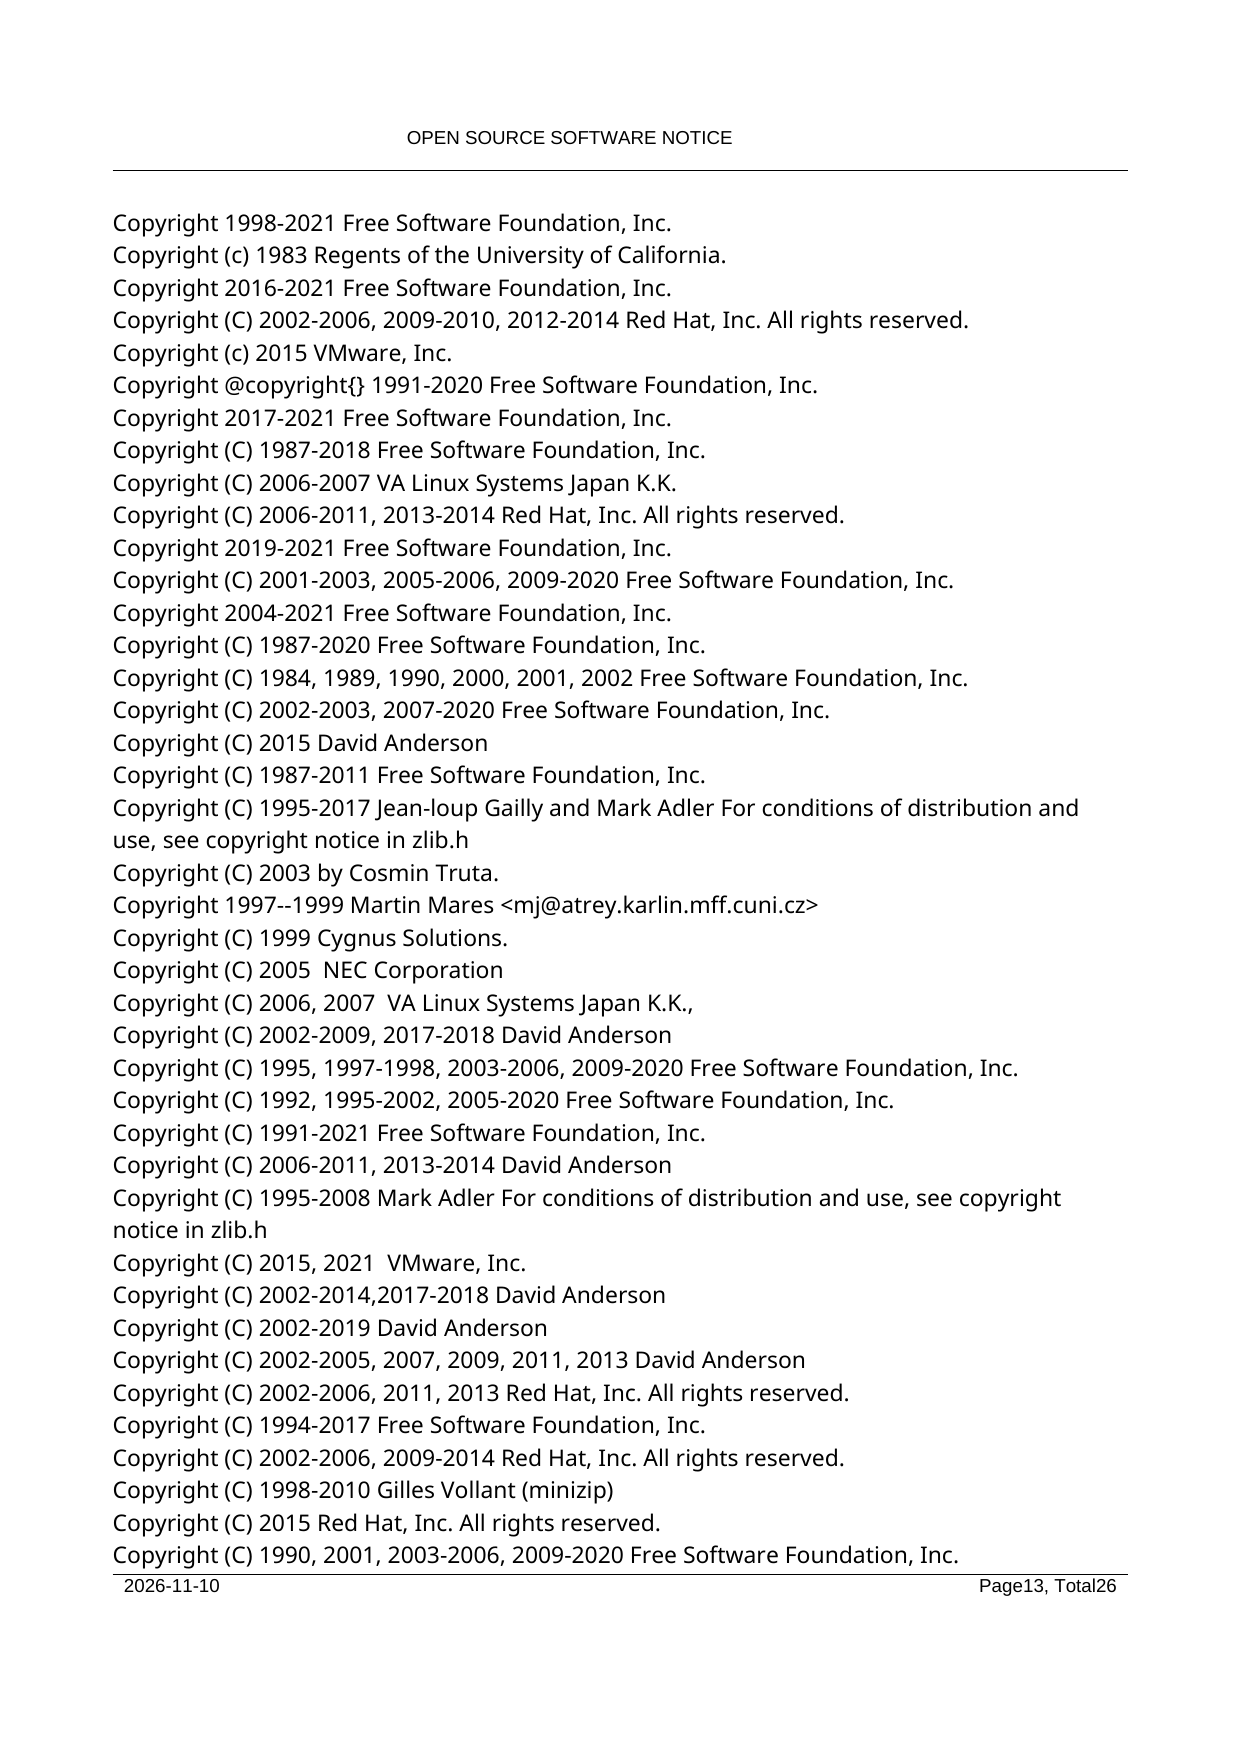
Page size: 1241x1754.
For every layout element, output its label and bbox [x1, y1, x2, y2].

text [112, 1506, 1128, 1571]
text [112, 206, 1128, 1506]
